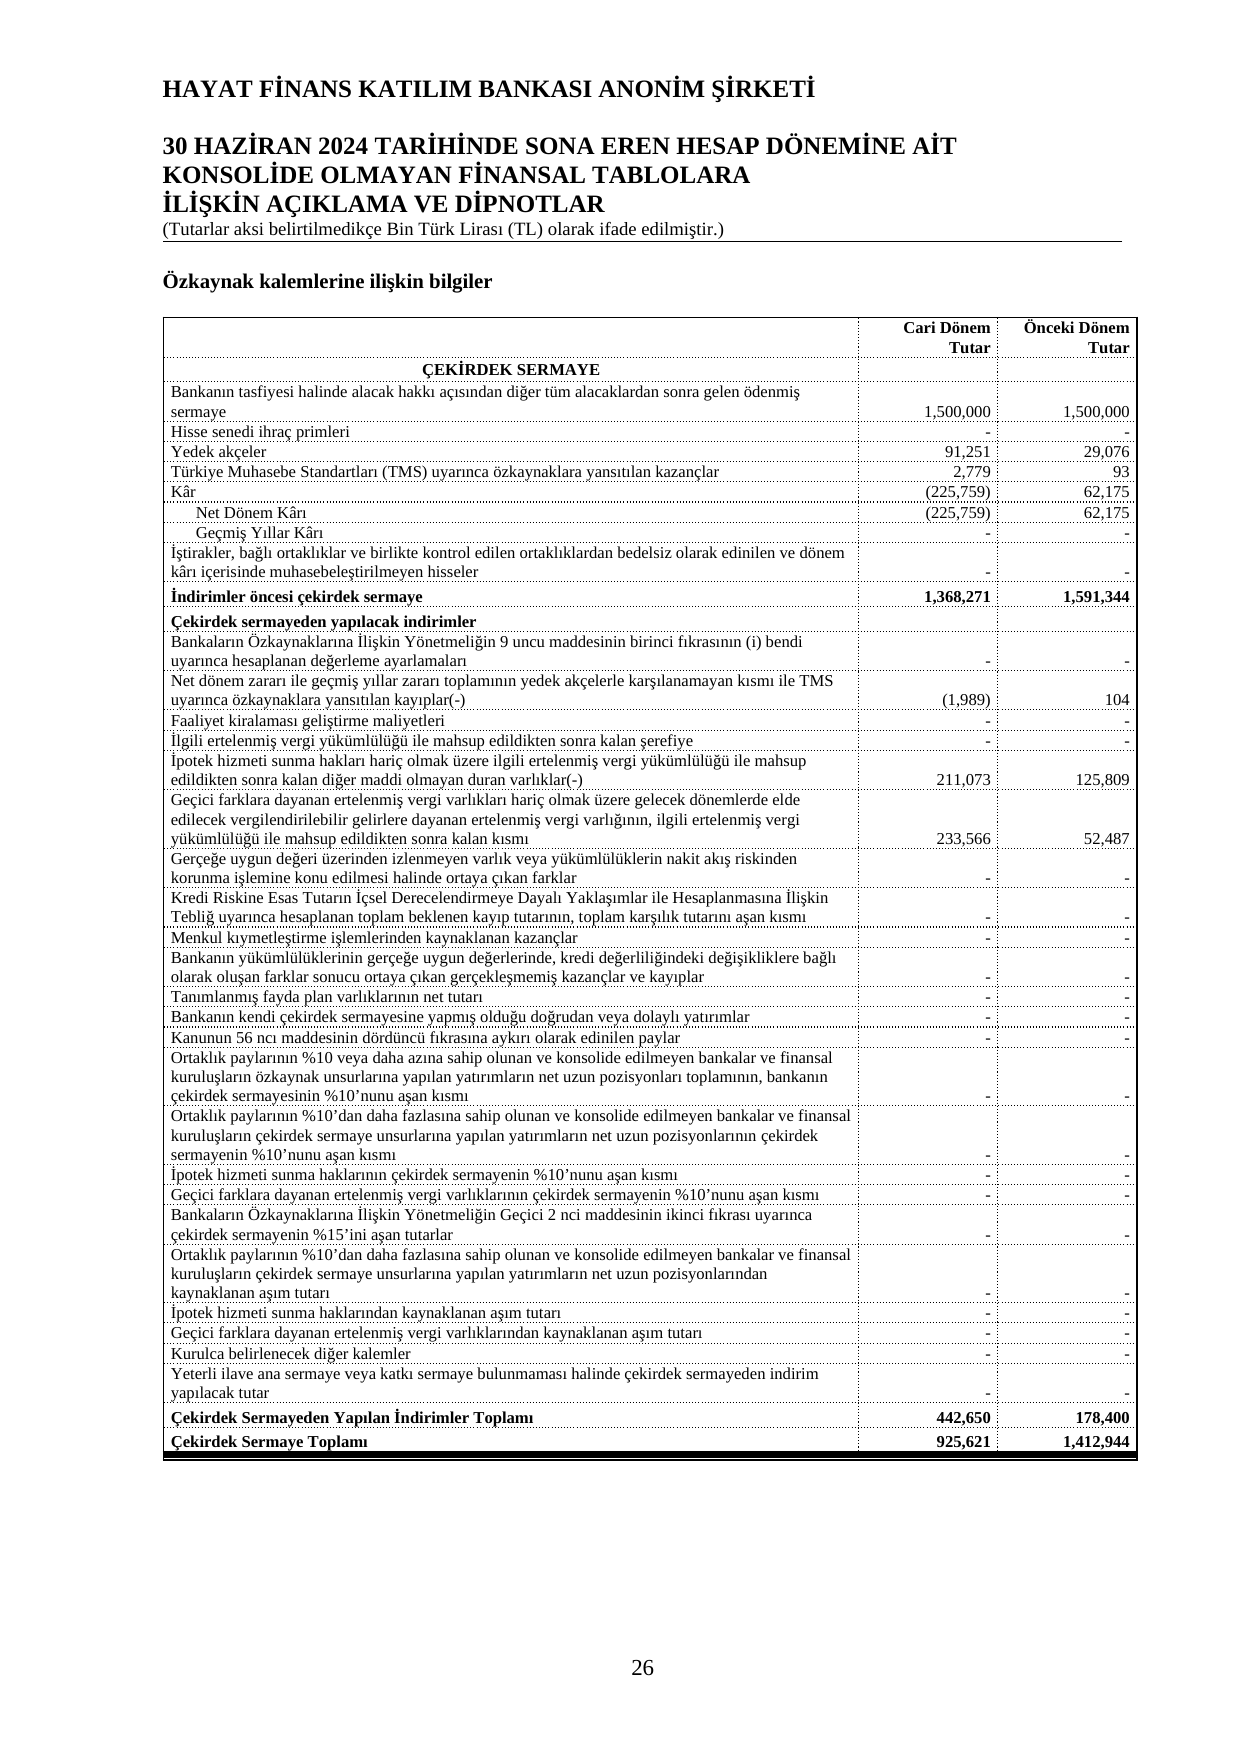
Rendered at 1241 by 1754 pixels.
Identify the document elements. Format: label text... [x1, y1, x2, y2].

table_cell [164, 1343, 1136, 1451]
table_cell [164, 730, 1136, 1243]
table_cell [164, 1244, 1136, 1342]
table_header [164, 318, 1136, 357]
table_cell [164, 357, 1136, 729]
text Özkaynak kalemlerine ilişkin bilgiler [162, 268, 1122, 293]
